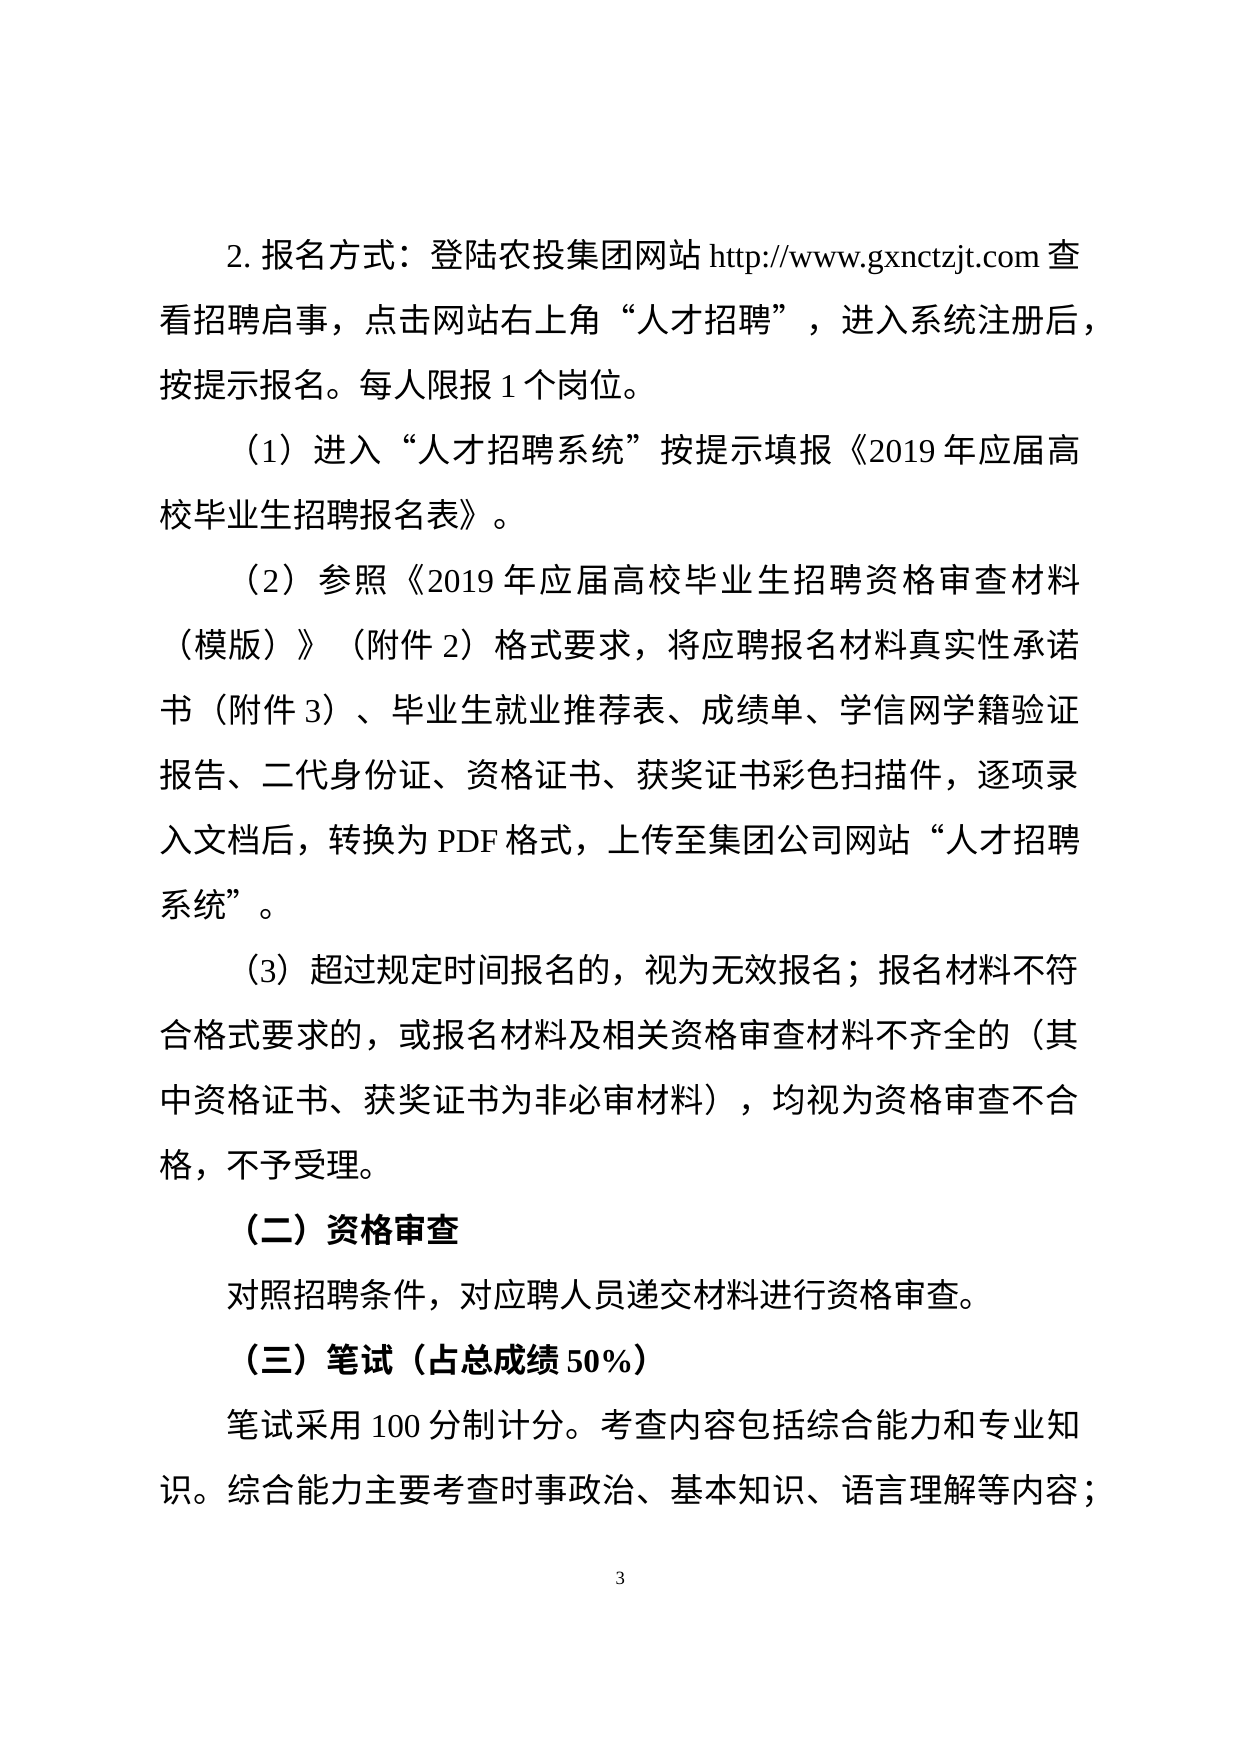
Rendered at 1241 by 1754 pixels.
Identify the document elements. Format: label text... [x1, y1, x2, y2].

text （1）进入“人才招聘系统”按提示填报《2019年应届高校毕业生招聘报名表》。 [159, 416, 1081, 546]
text 2. 报名方式：登陆农投集团网站http://www.gxnctzjt.com查看招聘启事，点击网站右上角“人才招聘”，进入系统注册后，按提示报名。每人限报1个岗位。 [159, 221, 1081, 416]
text （二）资格审查 [159, 1196, 1081, 1261]
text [159, 1391, 1081, 1521]
text （三）笔试（占总成绩50%） [159, 1326, 1081, 1391]
text （2）参照《2019年应届高校毕业生招聘资格审查材料（模版）》（附件2）格式要求，将应聘报名材料真实性承诺书（附件3）、毕业生就业推荐表、成绩单、学信网学籍验证报告、二代身份证、资格证书、获奖证书彩色扫描件，逐项录入文档后，转换为PDF格式，上传至集团公司网站“人才招聘系统”。 [159, 546, 1081, 936]
text （3）超过规定时间报名的，视为无效报名；报名材料不符合格式要求的，或报名材料及相关资格审查材料不齐全的（其中资格证书、获奖证书为非必审材料），均视为资格审查不合格，不予受理。 [159, 936, 1081, 1196]
text 对照招聘条件，对应聘人员递交材料进行资格审查。 [159, 1261, 1081, 1326]
